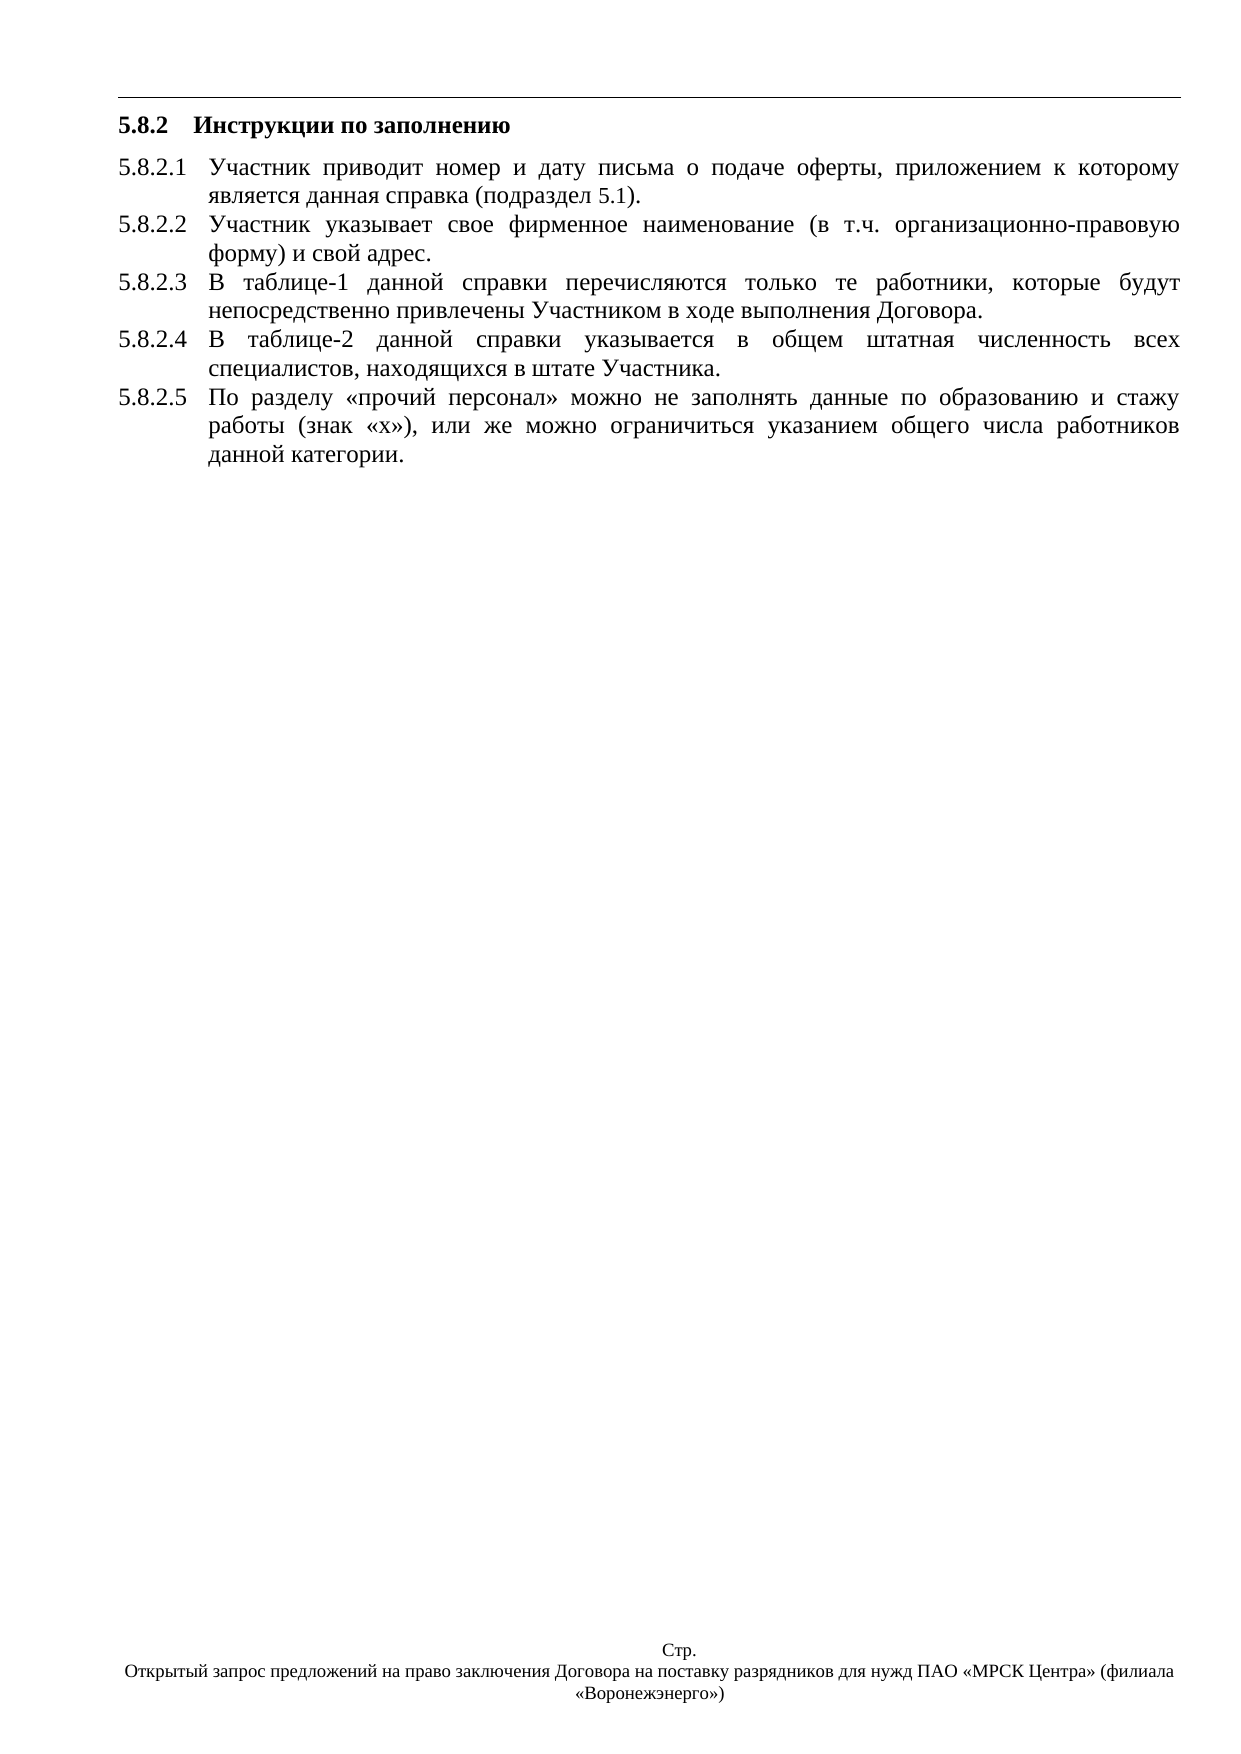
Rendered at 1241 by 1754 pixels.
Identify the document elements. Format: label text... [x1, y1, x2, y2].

list В таблице-2 данной справки указывается в общем штатная численность всех специалистов, находящихся в штате Участника. [118, 324, 1181, 382]
list По разделу «прочий персонал» можно не заполнять данные по образованию и стажу работы (знак «х»), или же можно ограничиться указанием общего числа работников данной категории. [118, 382, 1181, 468]
list В таблице-1 данной справки перечисляются только те работники, которые будут непосредственно привлечены Участником в ходе выполнения Договора. [118, 267, 1181, 324]
list Участник приводит номер и дату письма о подаче оферты, приложением к которому является данная справка (подраздел 5.1). [118, 152, 1181, 209]
subtitle Инструкции по заполнению [118, 111, 1181, 139]
list Участник указывает свое фирменное наименование (в т.ч. организационно-правовую форму) и свой адрес. [118, 209, 1181, 267]
